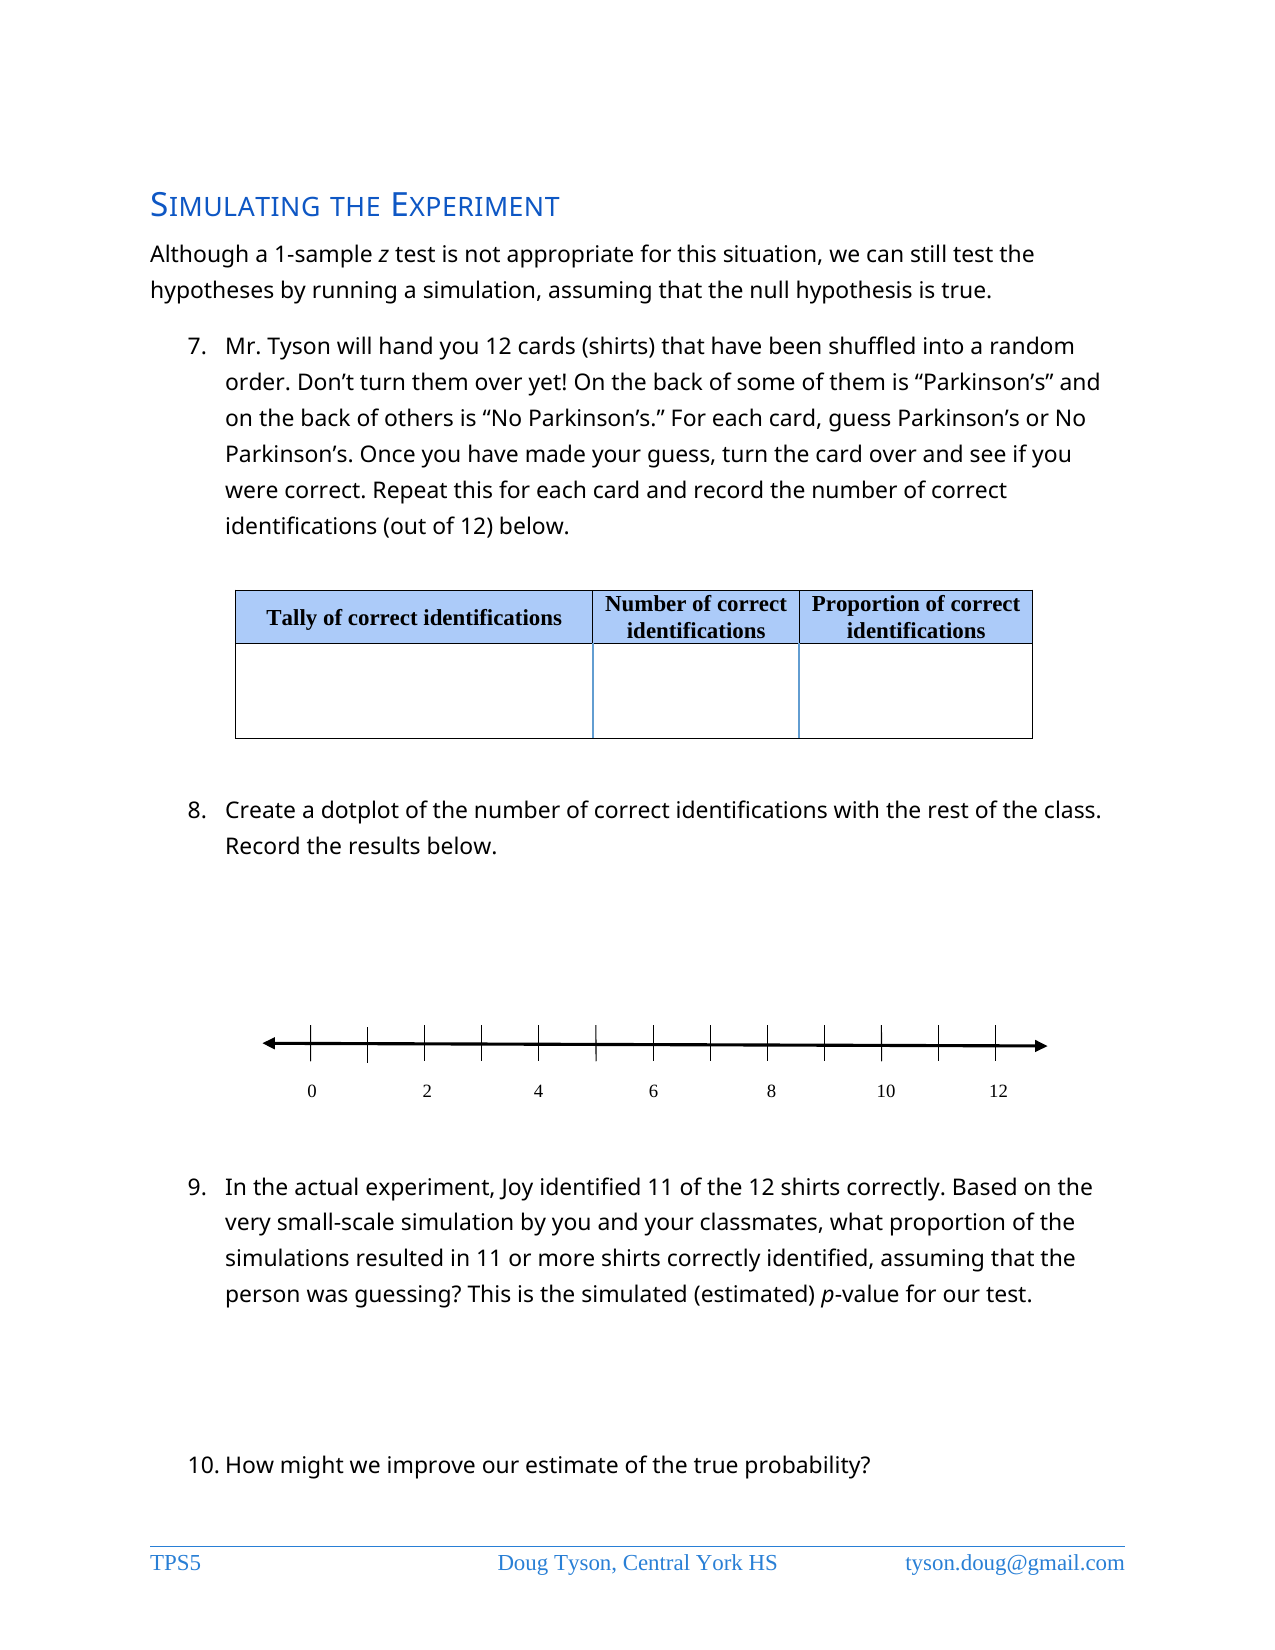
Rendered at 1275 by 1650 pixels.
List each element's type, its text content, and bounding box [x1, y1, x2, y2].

list In the actual experiment, Joy identified 11 of the 12 shirts correctly. Based on the very small-scale simulation by you and your classmates, what proportion of the simulations resulted in 11 or more shirts correctly identified, assuming that the person was guessing? This is the simulated (estimated) p-value for our test. [187, 1170, 1125, 1309]
table_header Proportion of correct identifications [800, 591, 1032, 643]
table_cell [800, 644, 1032, 737]
list Create a dotplot of the number of correct identifications with the rest of the class. Record the results below. [187, 794, 1125, 861]
table_cell [236, 644, 592, 737]
subtitle Simulating the Experiment [150, 181, 1125, 227]
table_cell [594, 644, 798, 737]
table_header Tally of correct identifications [236, 591, 592, 643]
list How might we improve our estimate of the true probability? [187, 1448, 1125, 1480]
text Although a 1-sample z test is not appropriate for this situation, we can still test the hypotheses by running a simulation, assuming that the null hypothesis is true. [150, 238, 1125, 305]
table_header Number of correct identifications [593, 591, 799, 643]
list Mr. Tyson will hand you 12 cards (shirts) that have been shuffled into a random order. Don’t turn them over yet! On the back of some of them is “Parkinson’s” and on the back of others is “No Parkinson’s.” For each card, guess Parkinson’s or No Parkinson’s. Once you have made your guess, turn the card over and see if you were correct. Repeat this for each card and record the number of correct identifications (out of 12) below. [187, 330, 1125, 541]
